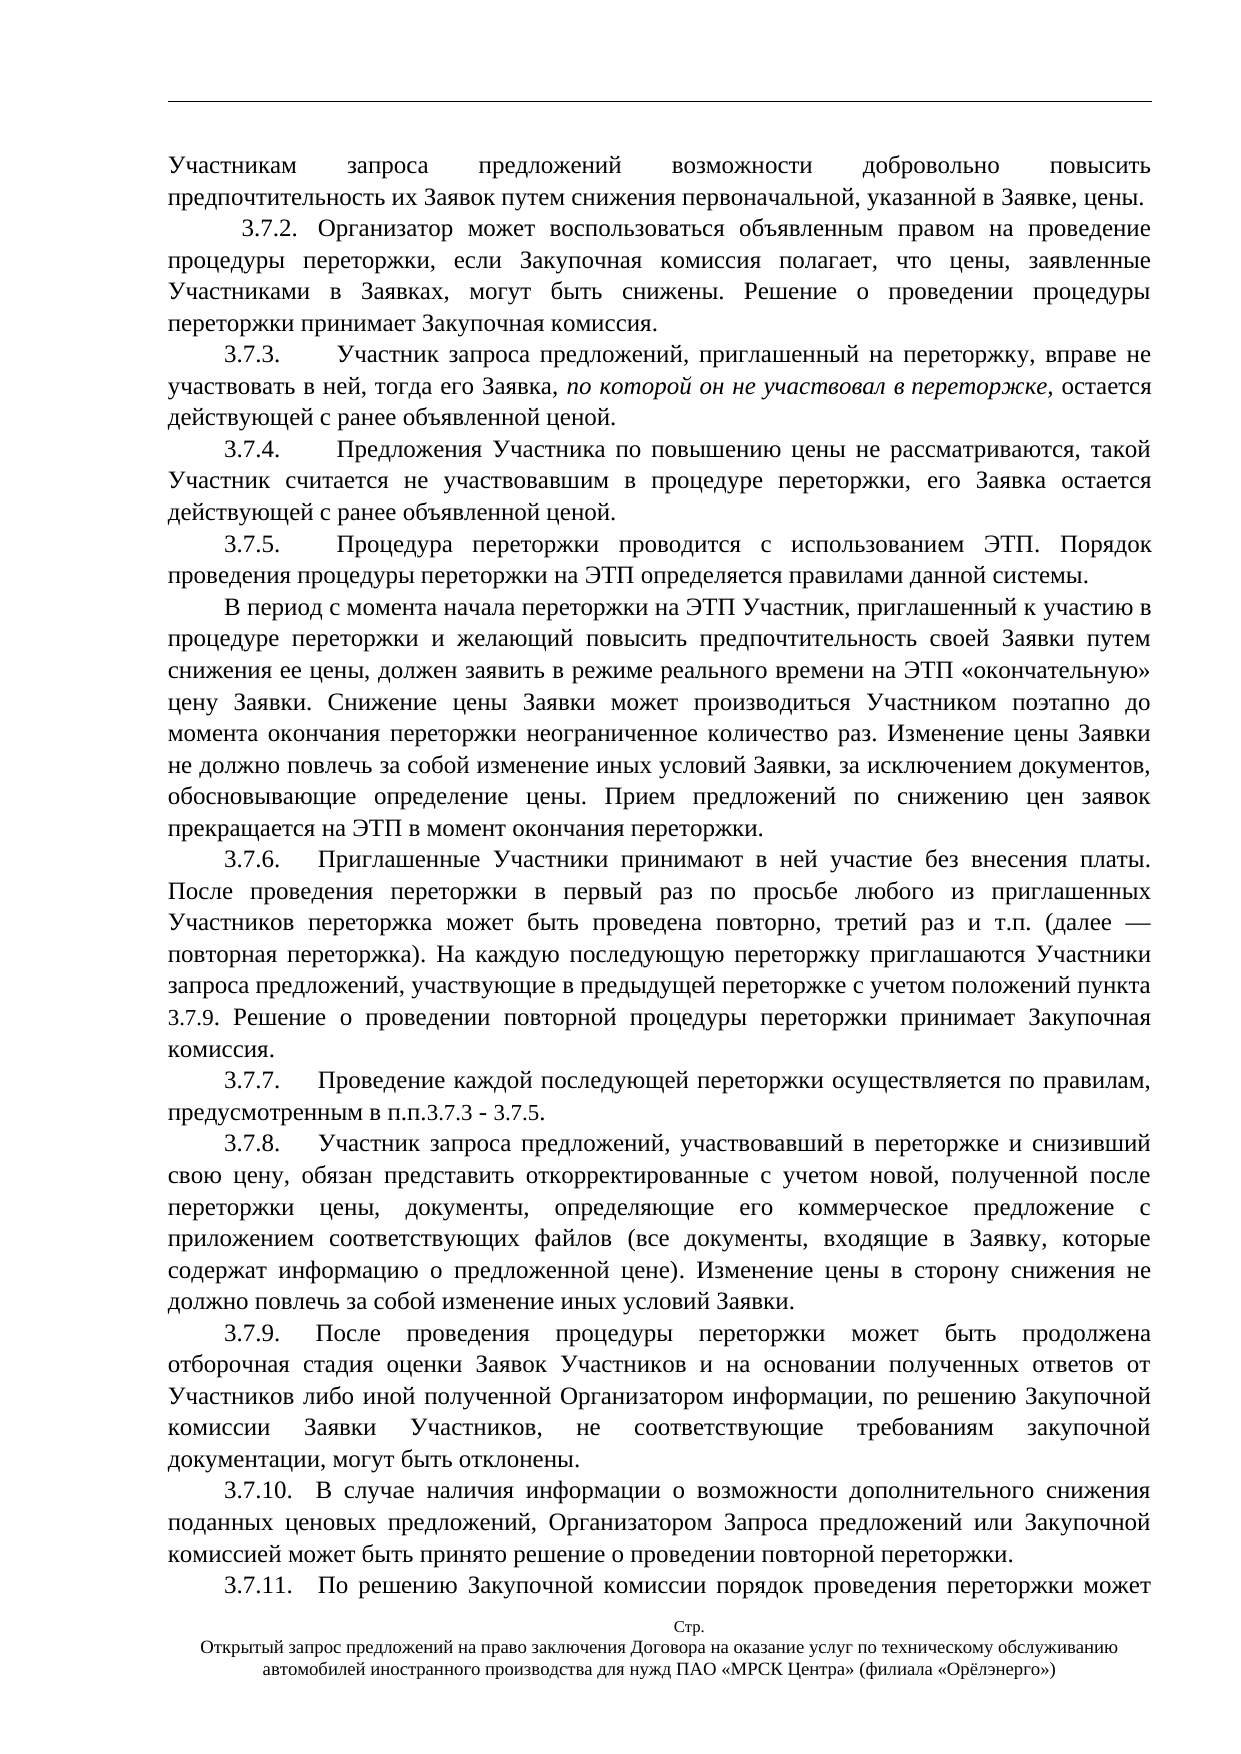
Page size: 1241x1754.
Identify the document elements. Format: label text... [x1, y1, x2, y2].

list Участник запроса предложений, приглашенный на переторжку, вправе не участвовать в ней, тогда его Заявка, по которой он не участвовал в переторжке, остается действующей с ранее объявленной ценой. [168, 339, 1152, 431]
list Приглашенные Участники принимают в ней участие без внесения платы. После проведения переторжки в первый раз по просьбе любого из приглашенных Участников переторжка может быть проведена повторно, третий раз и т.п. (далее — повторная переторжка). На каждую последующую переторжку приглашаются Участники запроса предложений, участвующие в предыдущей переторжке с учетом положений пункта 3.7.9. Решение о проведении повторной процедуры переторжки принимает Закупочная комиссия. [168, 844, 1152, 1062]
list В случае наличия информации о возможности дополнительного снижения поданных ценовых предложений, Организатором Запроса предложений или Закупочной комиссией может быть принято решение о проведении повторной переторжки. [168, 1476, 1152, 1567]
list После проведения процедуры переторжки может быть продолжена отборочная стадия оценки Заявок Участников и на основании полученных ответов от Участников либо иной полученной Организатором информации, по решению Закупочной комиссии Заявки Участников, не соответствующие требованиям закупочной документации, могут быть отклонены. [168, 1318, 1152, 1473]
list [168, 1570, 1152, 1599]
list Предложения Участника по повышению цены не рассматриваются, такой Участник считается не участвовавшим в процедуре переторжки, его Заявка остается действующей с ранее объявленной ценой. [168, 434, 1152, 526]
list Участник запроса предложений, участвовавший в переторжке и снизивший свою цену, обязан представить откорректированные с учетом новой, полученной после переторжки цены, документы, определяющие его коммерческое предложение с приложением соответствующих файлов (все документы, входящие в Заявку, которые содержат информацию о предложенной цене). Изменение цены в сторону снижения не должно повлечь за собой изменение иных условий Заявки. [168, 1128, 1152, 1315]
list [168, 150, 1152, 210]
list Процедура переторжки проводится с использованием ЭТП. Порядок проведения процедуры переторжки на ЭТП определяется правилами данной системы. [168, 529, 1152, 589]
list Организатор может воспользоваться объявленным правом на проведение процедуры переторжки, если Закупочная комиссия полагает, что цены, заявленные Участниками в Заявках, могут быть снижены. Решение о проведении процедуры переторжки принимает Закупочная комиссия. [168, 213, 1152, 337]
list Проведение каждой последующей переторжки осуществляется по правилам, предусмотренным в п.п.3.7.3 - 3.7.5. [168, 1065, 1152, 1126]
text В период с момента начала переторжки на ЭТП Участник, приглашенный к участию в процедуре переторжки и желающий повысить предпочтительность своей Заявки путем снижения ее цены, должен заявить в режиме реального времени на ЭТП «окончательную» цену Заявки. Снижение цены Заявки может производиться Участником поэтапно до момента окончания переторжки неограниченное количество раз. Изменение цены Заявки не должно повлечь за собой изменение иных условий Заявки, за исключением документов, обосновывающие определение цены. Прием предложений по снижению цен заявок прекращается на ЭТП в момент окончания переторжки. [168, 592, 1152, 842]
